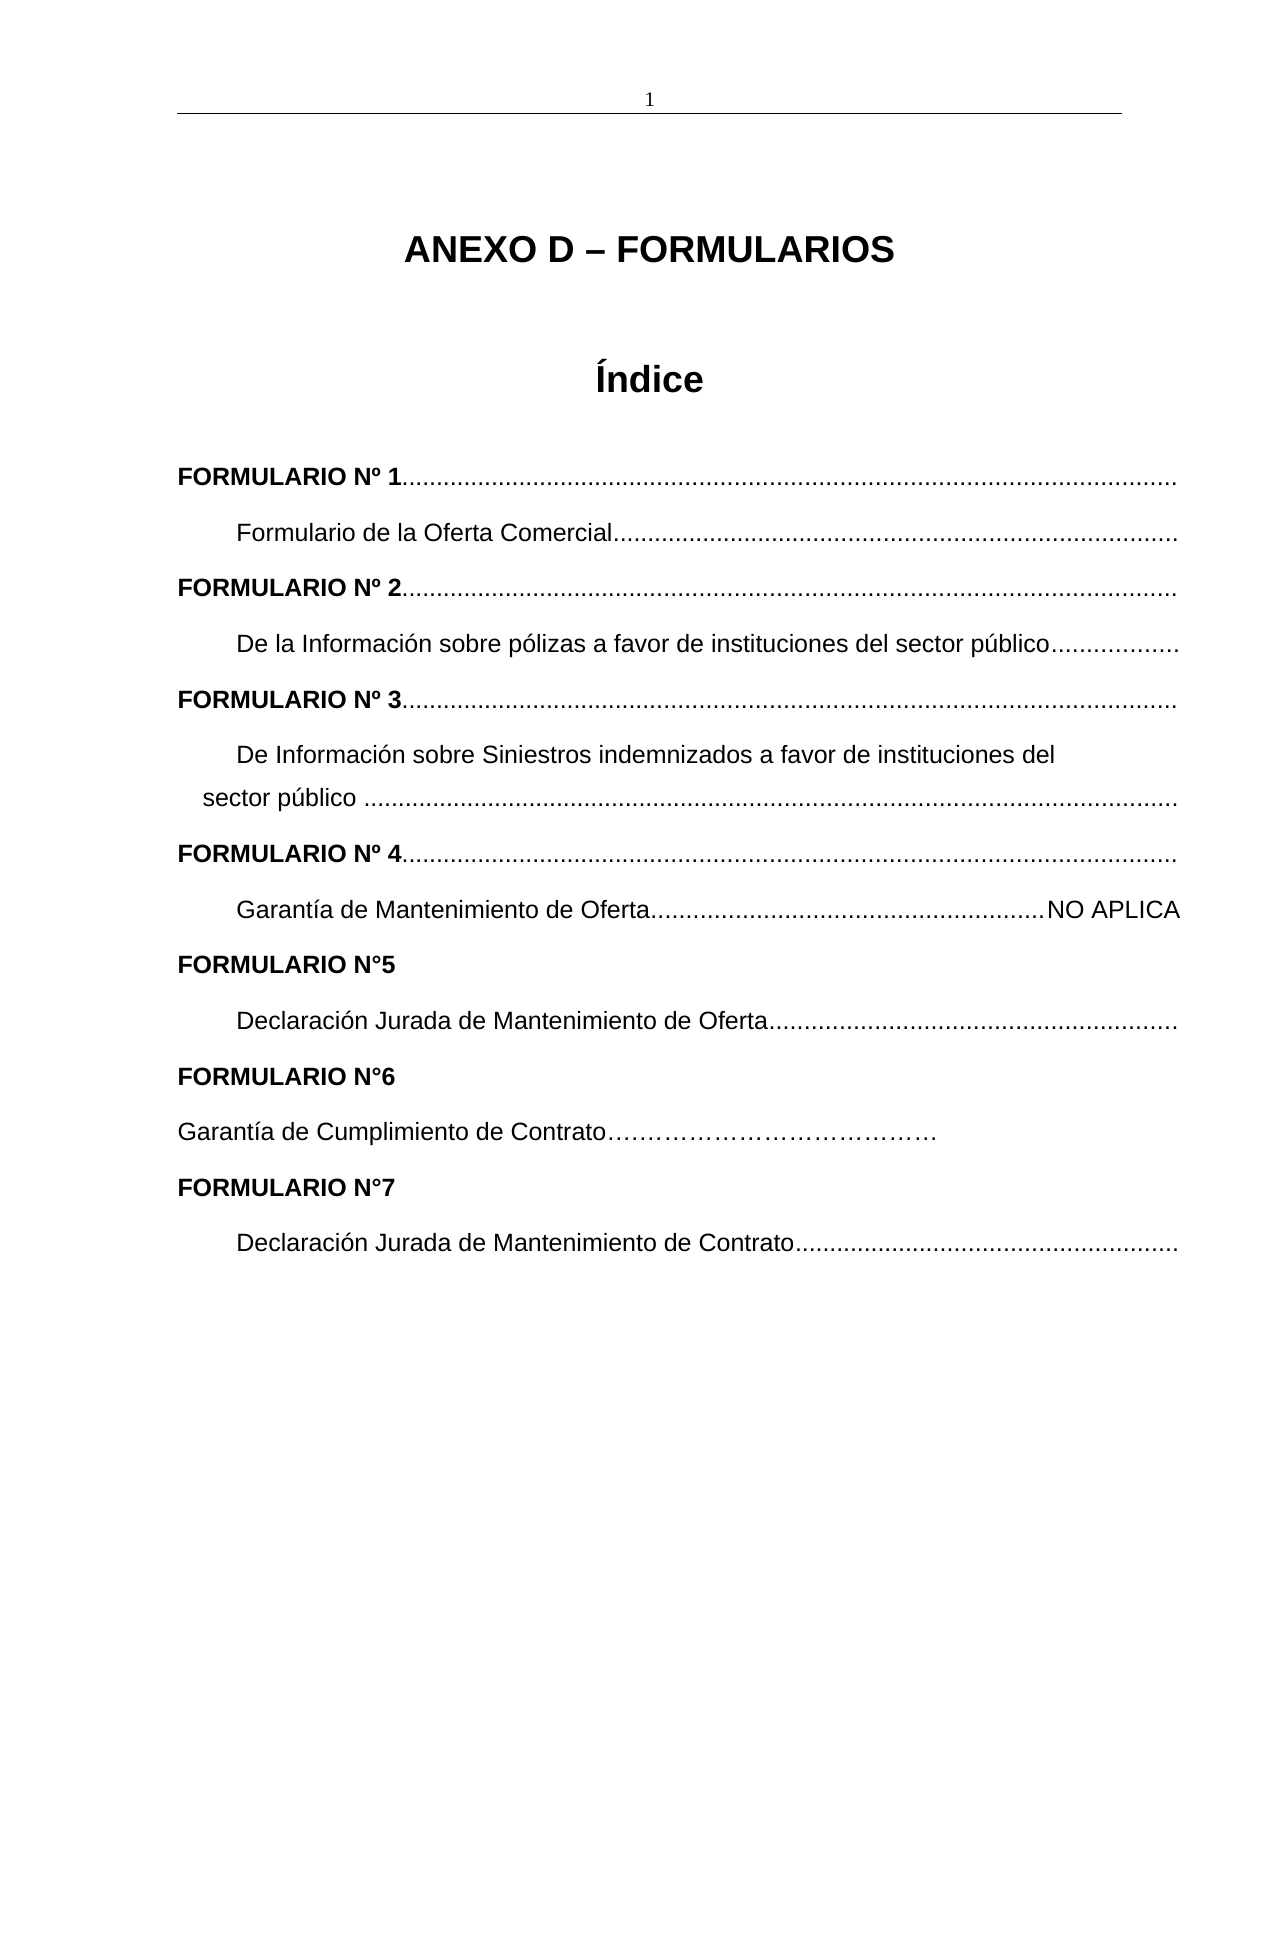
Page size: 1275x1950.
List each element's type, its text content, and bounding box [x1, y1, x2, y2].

text Garantía de Mantenimiento de Oferta NO APLICA [202, 894, 1122, 923]
text Garantía de Cumplimiento de Contrato….……………………………… [177, 1117, 1122, 1146]
text Declaración Jurada de Mantenimiento de Contrato [202, 1228, 1122, 1257]
text Formulario de la Oferta Comercial [202, 518, 1122, 546]
text Índice [177, 357, 1122, 400]
text De Información sobre Siniestros indemnizados a favor de instituciones del sector público [202, 740, 1122, 812]
text FORMULARIO Nº 3 [177, 684, 1122, 713]
list ANEXO D – FORMULARIOS [177, 227, 1122, 271]
text FORMULARIO Nº 1 [177, 462, 1122, 491]
text Declaración Jurada de Mantenimiento de Oferta [202, 1006, 1122, 1034]
text FORMULARIO Nº 4 [177, 839, 1122, 868]
text FORMULARIO N°6 [177, 1061, 1122, 1090]
text FORMULARIO N°7 [177, 1173, 1122, 1201]
text FORMULARIO Nº 2 [177, 573, 1122, 602]
text FORMULARIO N°5 [177, 950, 1122, 979]
text De la Información sobre pólizas a favor de instituciones del sector público [202, 629, 1122, 658]
